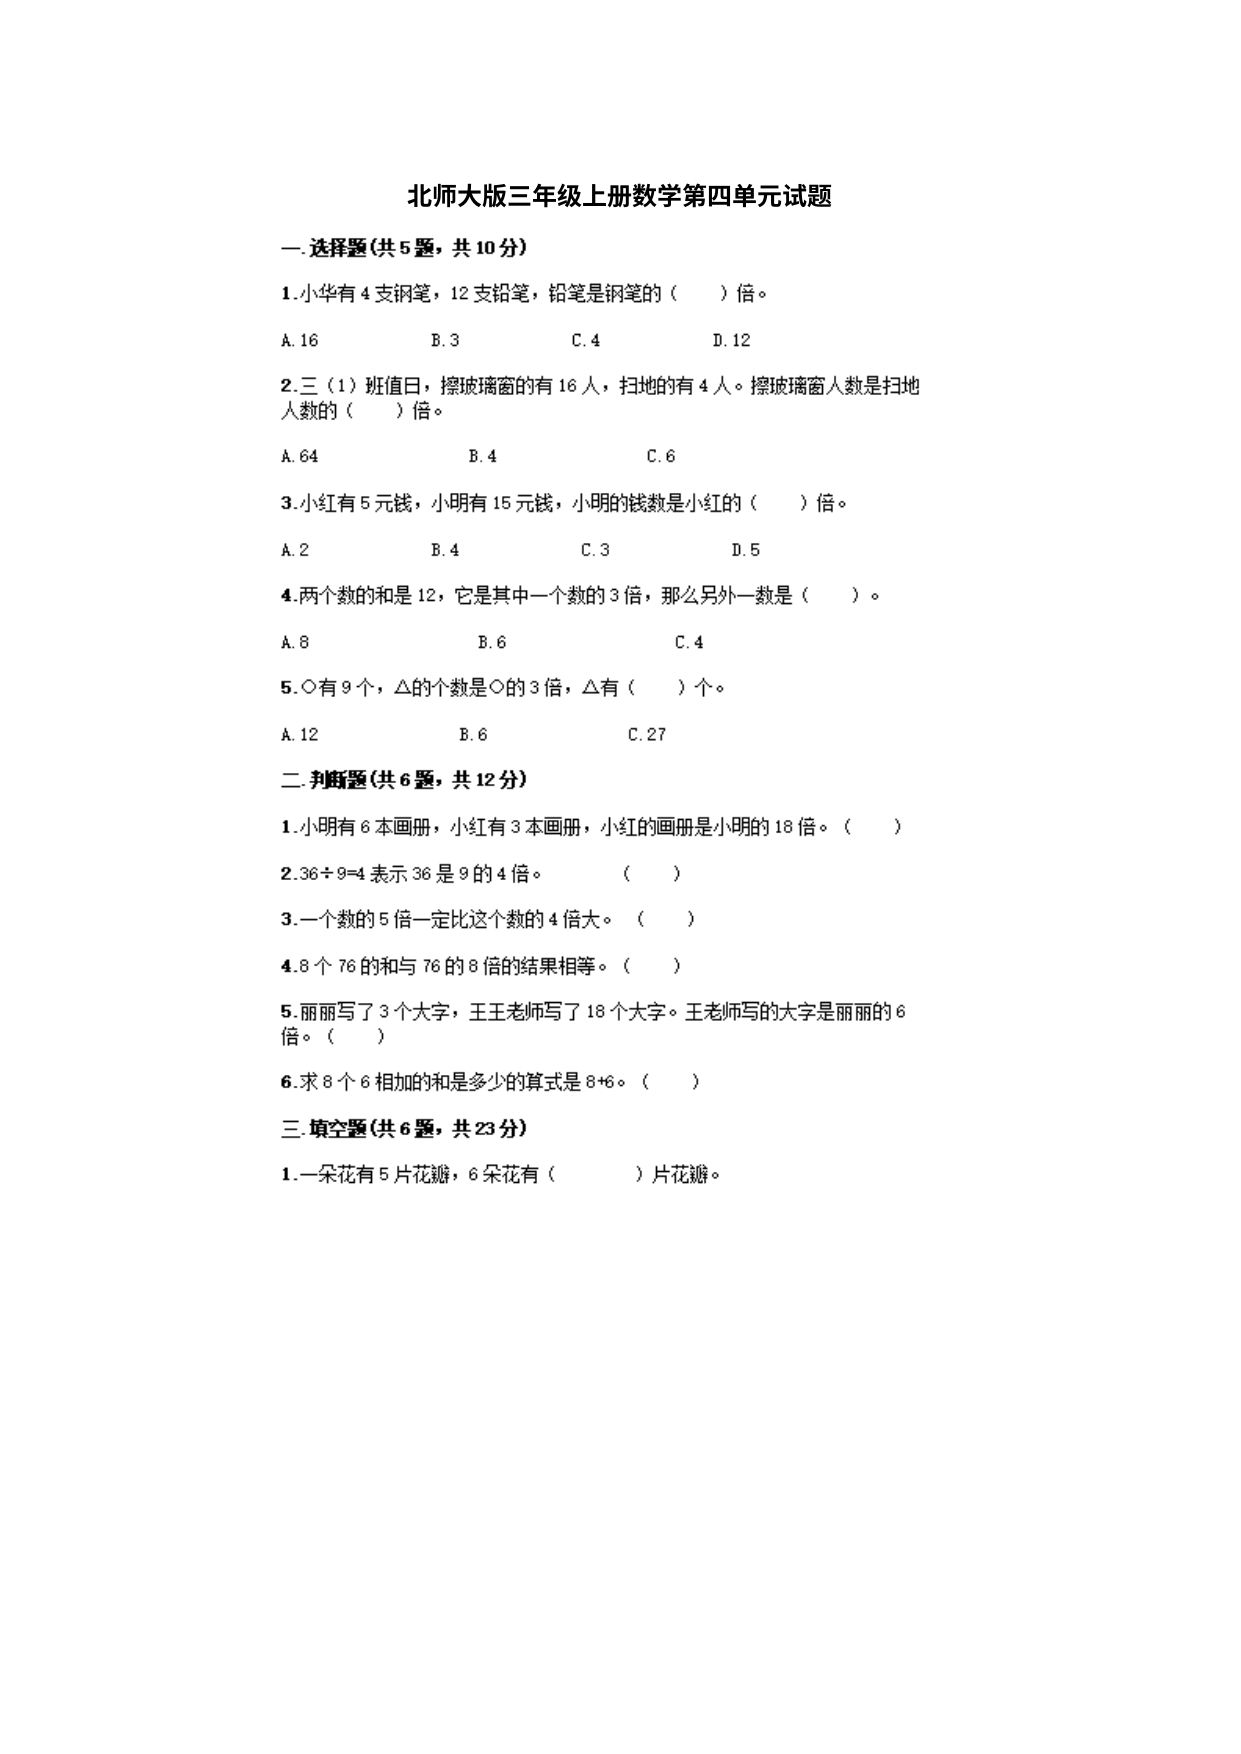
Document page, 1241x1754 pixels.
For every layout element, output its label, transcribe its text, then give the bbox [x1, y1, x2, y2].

picture [252, 227, 988, 1207]
text 北师大版三年级上册数学第四单元试题 [187, 162, 1053, 227]
